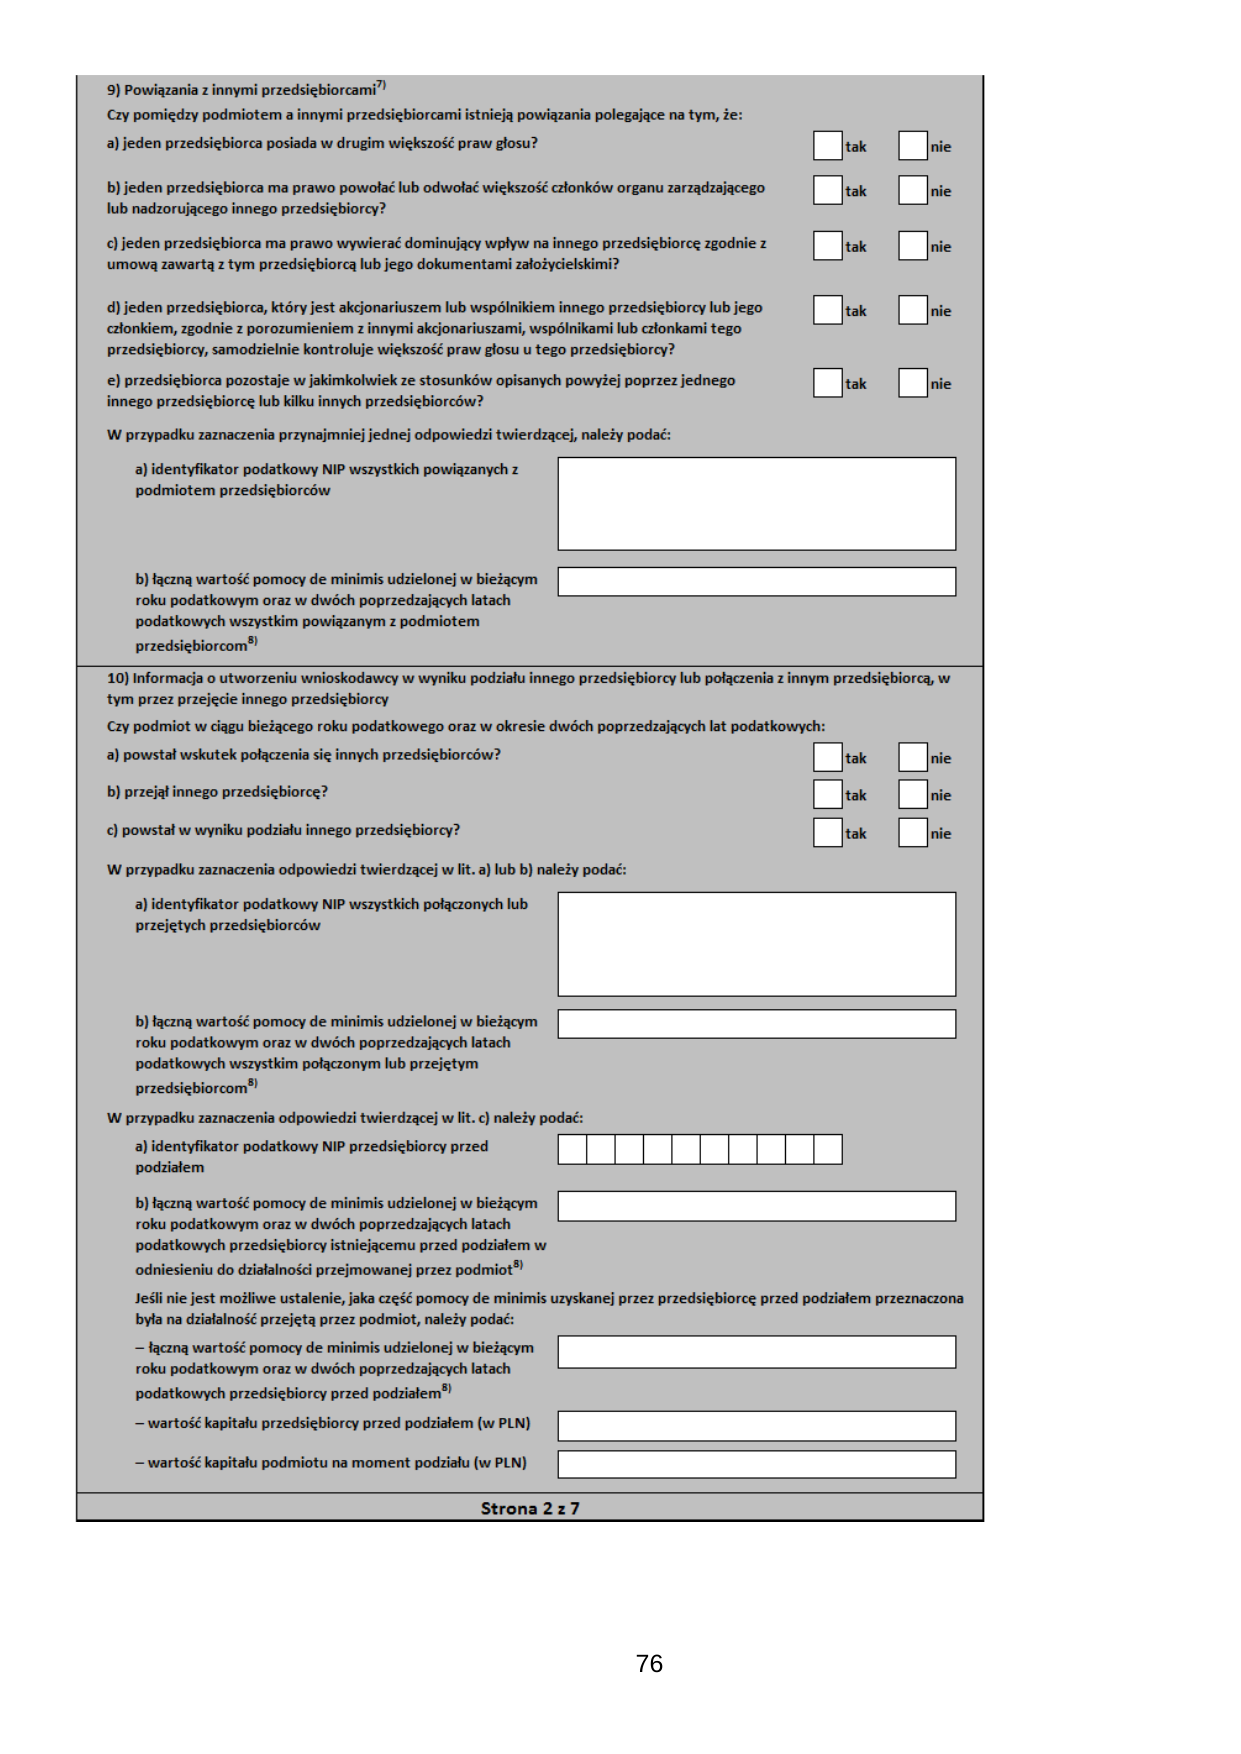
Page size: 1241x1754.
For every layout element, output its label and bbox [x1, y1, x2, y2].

picture [75, 75, 985, 1522]
